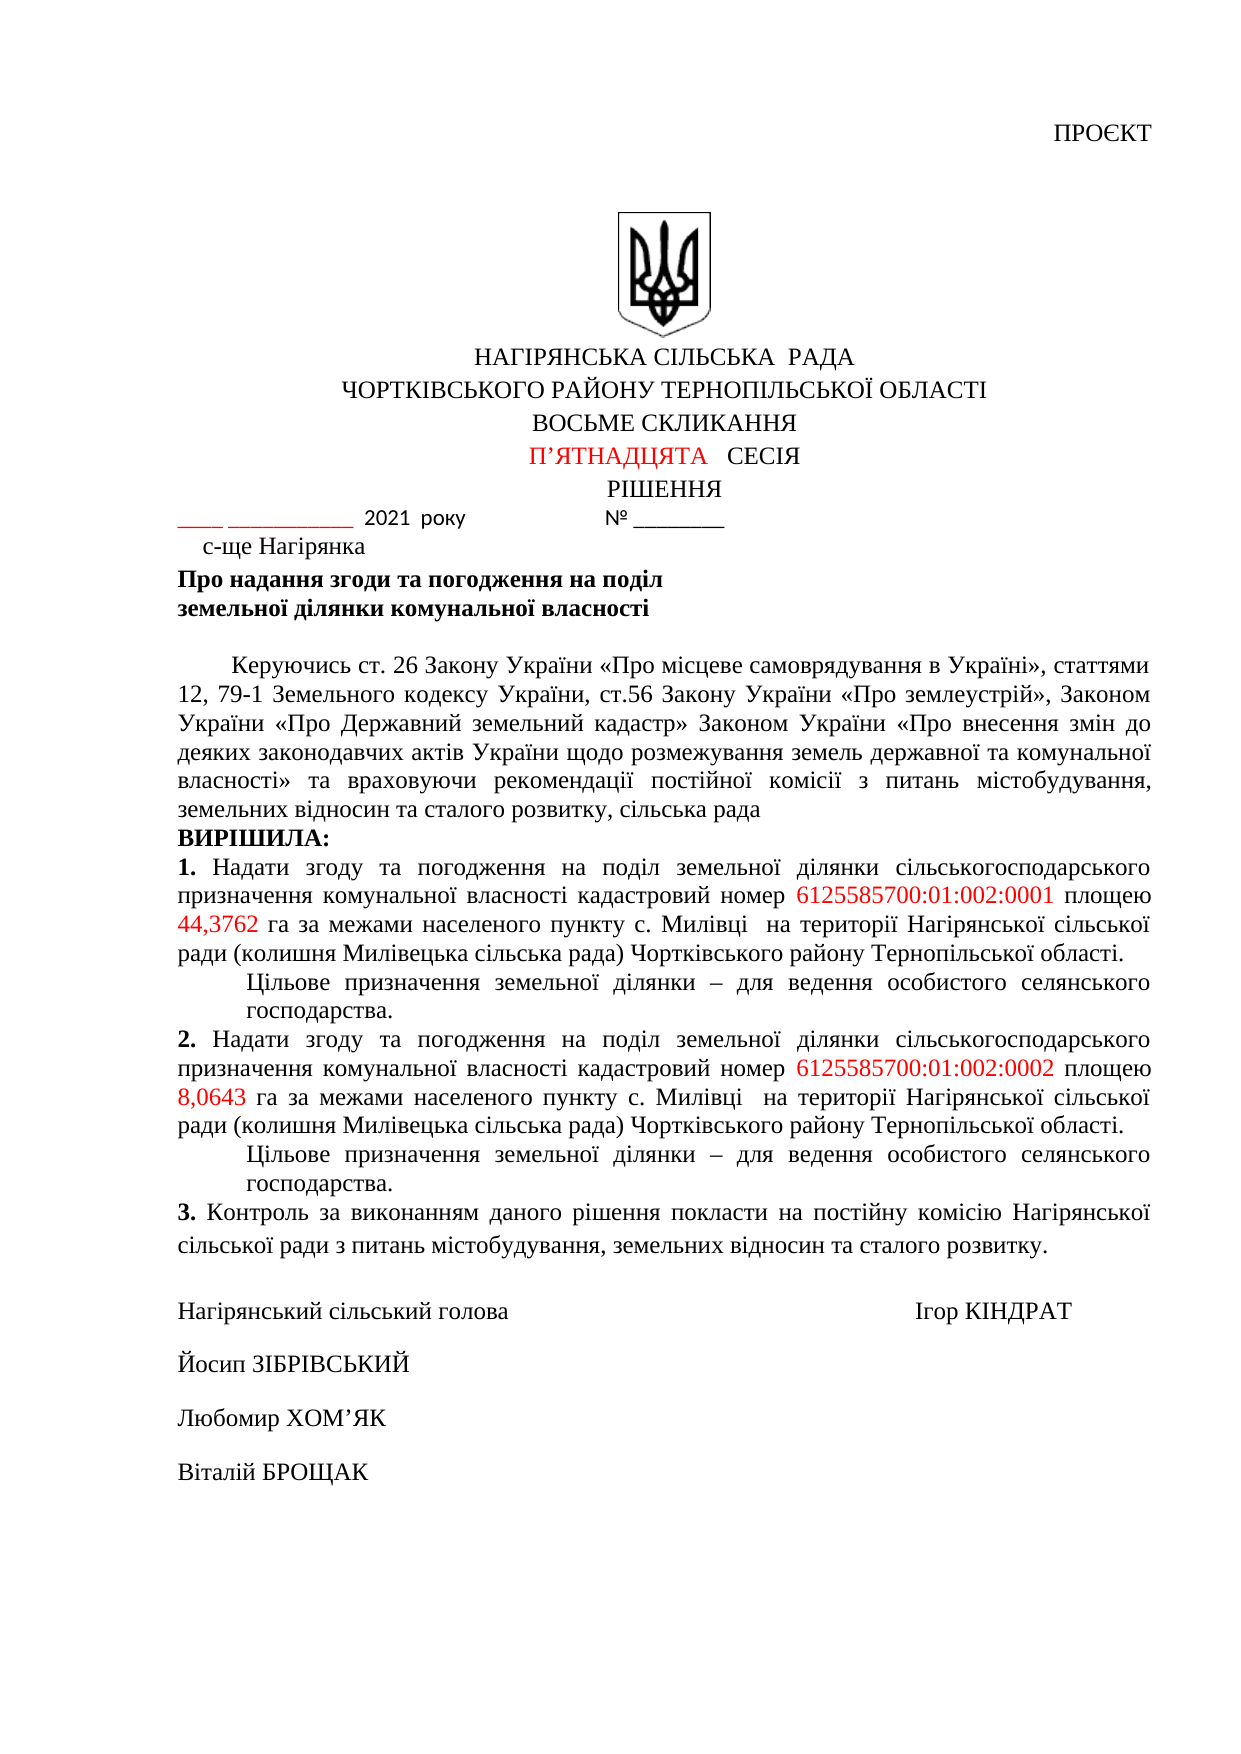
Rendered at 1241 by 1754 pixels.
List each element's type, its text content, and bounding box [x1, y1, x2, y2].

picture [618, 212, 711, 338]
text ____ ___________ 2021 року № ________ [177, 503, 1152, 531]
text ЧОРТКІВСЬКОГО РАЙОНУ ТЕРНОПІЛЬСЬКОЇ ОБЛАСТІ [177, 375, 1152, 404]
text земельної ділянки комунальної власності [177, 593, 1152, 622]
text Про надання згоди та погодження на поділ [177, 564, 1152, 593]
text 2. Надати згоду та погодження на поділ земельної ділянки сільськогосподарського призначення комунальної власності кадастровий номер 6125585700:01:002:0002 площею за межами населеного пункту с. Милівці на території Нагірянської сільської ради (колишня Милівецька сільська рада) Чортківського району Тернопільської області. [177, 1024, 1152, 1139]
text Йосип ЗІБРІВСЬКИЙ [177, 1349, 1152, 1378]
text Любомир ХОМ’ЯК [177, 1403, 1152, 1432]
text П’ЯТНАДЦЯТА СЕСІЯ [177, 441, 1152, 470]
text Цільове призначення земельної ділянки – для ведення особистого селянського господарства. [246, 967, 1152, 1024]
text Нагірянський сільський голова Ігор КІНДРАТ [177, 1296, 1152, 1324]
text с-ще Нагірянка [177, 531, 1152, 560]
text НАГІРЯНСЬКА СІЛЬСЬКА РАДА [177, 342, 1152, 371]
text Керуючись ст. 26 Закону України «Про місцеве самоврядування в Україні», статтями 12, 79-1 Земельного кодексу України, ст.56 Закону України «Про землеустрій», Законом України «Про Державний земельний кадастр» Законом України «Про внесення змін до деяких законодавчих актів України щодо розмежування земель державної та комунальної власності» та враховуючи рекомендації постійної комісії з питань містобудування, земельних відносин та сталого розвитку, сільська рада [177, 650, 1152, 823]
text Віталій БРОЩАК [177, 1457, 1152, 1486]
text 1. Надати згоду та погодження на поділ земельної ділянки сільськогосподарського призначення комунальної власності кадастровий номер 6125585700:01:002:0001 площею за межами населеного пункту с. Милівці на території Нагірянської сільської ради (колишня Милівецька сільська рада) Чортківського району Тернопільської області. [177, 852, 1152, 967]
text ВОСЬМЕ СКЛИКАННЯ [177, 408, 1152, 437]
text РІШЕННЯ [177, 474, 1152, 503]
text ПРОЄКТ [177, 118, 1152, 147]
text 3. Контроль за виконанням даного рішення покласти на постійну комісію Нагірянської сільської ради з питань містобудування, земельних відносин та сталого розвитку. [177, 1197, 1152, 1258]
text ВИРІШИЛА: [177, 823, 1152, 852]
text Цільове призначення земельної ділянки – для ведення особистого селянського господарства. [246, 1139, 1152, 1197]
